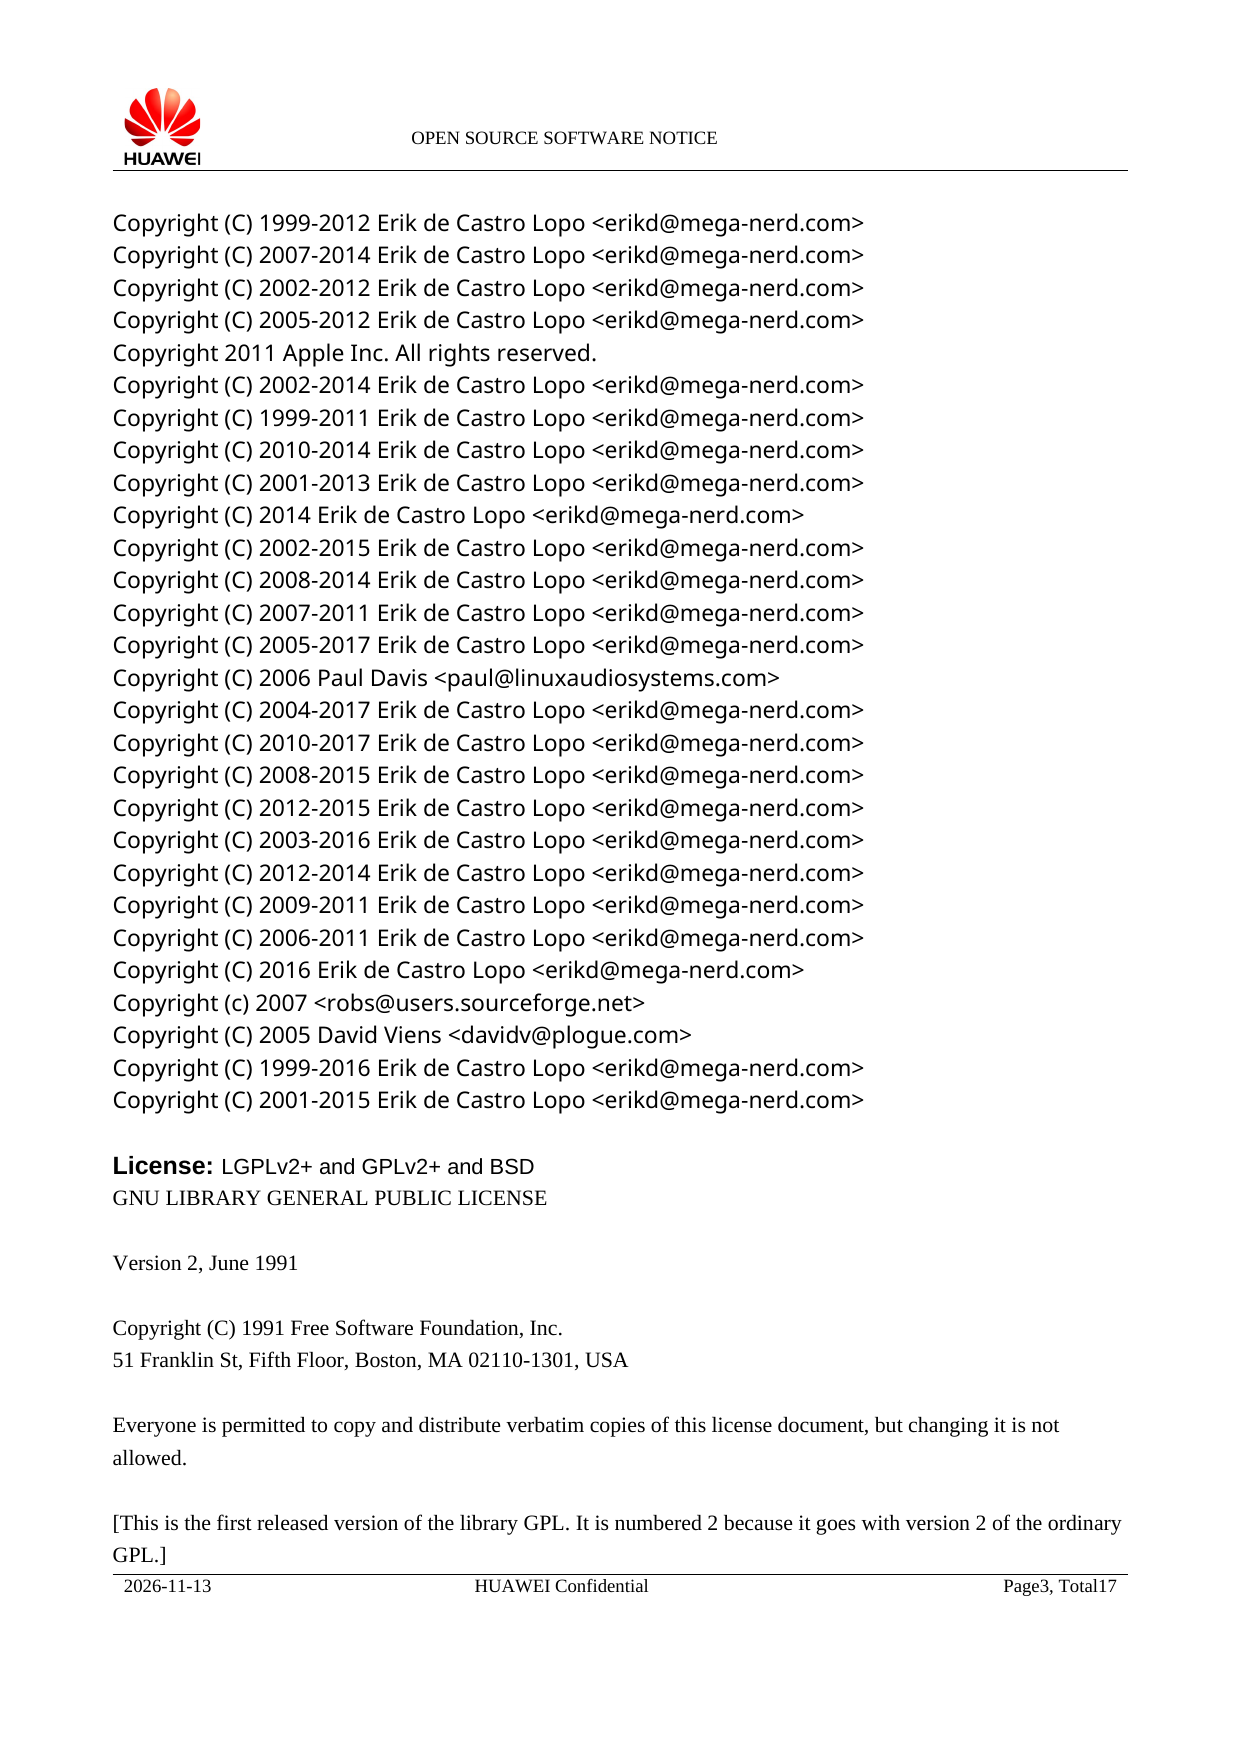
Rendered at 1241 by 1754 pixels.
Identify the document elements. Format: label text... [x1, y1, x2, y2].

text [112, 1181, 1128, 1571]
picture [124, 88, 201, 165]
text License: LGPLv2+ and GPLv2+ and BSD [112, 1149, 1128, 1181]
